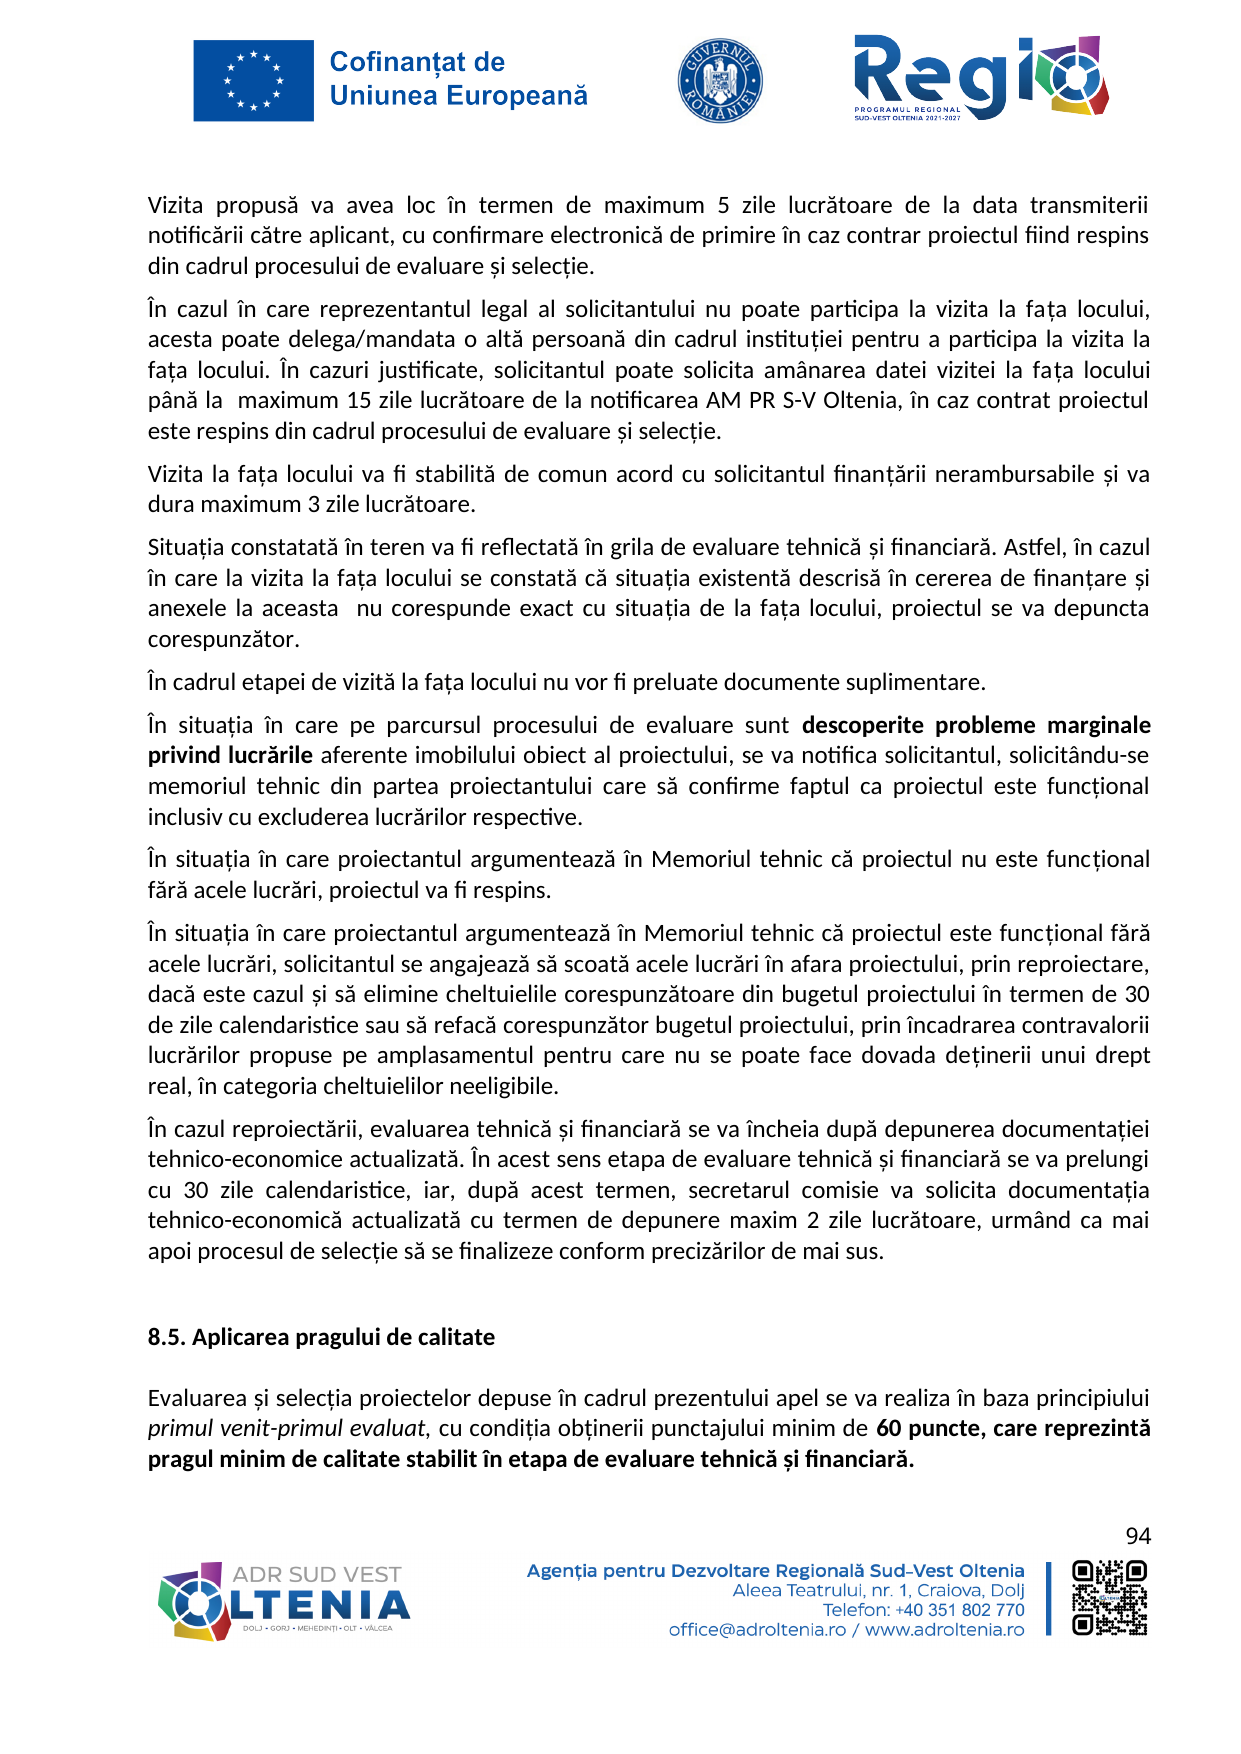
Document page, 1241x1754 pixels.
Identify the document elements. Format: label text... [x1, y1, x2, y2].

text Situaţia constatată în teren va fi reflectată în grila de evaluare tehnică şi financiară. Astfel, în cazul în care la vizita la faţa locului se constată că situaţia existentă descrisă în cererea de finanţare şi anexele la aceasta nu corespunde exact cu situaţia de la faţa locului, proiectul se va depuncta corespunzător. [148, 531, 1151, 653]
picture [148, 1551, 1152, 1648]
text În situația în care pe parcursul procesului de evaluare sunt descoperite probleme marginale privind lucrările aferente imobilului obiect al proiectului, se va notifica solicitantul, solicitându-se memoriul tehnic din partea proiectantului care să confirme faptul ca proiectul este funcțional inclusiv cu excluderea lucrărilor respective. [148, 709, 1151, 831]
text În cazul în care reprezentantul legal al solicitantului nu poate participa la vizita la faţa locului, acesta poate delega/mandata o altă persoană din cadrul instituţiei pentru a participa la vizita la faţa locului. În cazuri justificate, solicitantul poate solicita amânarea datei vizitei la faţa locului până la maximum 15 zile lucrătoare de la notificarea AM PR S-V Oltenia, în caz contrat proiectul este respins din cadrul procesului de evaluare şi selecţie. [148, 293, 1151, 445]
text În situaţia în care proiectantul argumentează în Memoriul tehnic că proiectul este funcţional fără acele lucrări, solicitantul se angajează să scoată acele lucrări în afara proiectului, prin reproiectare, dacă este cazul şi să elimine cheltuielile corespunzătoare din bugetul proiectului în termen de 30 de zile calendaristice sau să refacă corespunzător bugetul proiectului, prin încadrarea contravalorii lucrărilor propuse pe amplasamentul pentru care nu se poate face dovada deţinerii unui drept real, în categoria cheltuielilor neeligibile. [148, 917, 1151, 1100]
picture [852, 34, 1111, 123]
picture [674, 36, 768, 126]
subtitle 8.5. Aplicarea pragului de calitate [148, 1321, 1152, 1351]
text În situaţia în care proiectantul argumentează în Memoriul tehnic că proiectul nu este funcţional fără acele lucrări, proiectul va fi respins. [148, 844, 1151, 905]
text Vizita propusă va avea loc în termen de maximum 5 zile lucrătoare de la data transmiterii notificării către aplicant, cu confirmare electronică de primire în caz contrar proiectul fiind respins din cadrul procesului de evaluare şi selecţie. [148, 189, 1151, 280]
text Evaluarea și selecția proiectelor depuse în cadrul prezentului apel se va realiza în baza principiului primul venit-primul evaluat, cu condiția obținerii punctajului minim de 60 puncte, care reprezintă pragul minim de calitate stabilit în etapa de evaluare tehnică și financiară. [148, 1382, 1152, 1473]
text Vizita la faţa locului va fi stabilită de comun acord cu solicitantul finanţării nerambursabile şi va dura maximum 3 zile lucrătoare. [148, 458, 1151, 519]
picture [188, 35, 590, 125]
text În cazul reproiectării, evaluarea tehnică și financiară se va încheia după depunerea documentației tehnico-economice actualizată. În acest sens etapa de evaluare tehnică și financiară se va prelungi cu 30 zile calendaristice, iar, după acest termen, secretarul comisie va solicita documentația tehnico-economică actualizată cu termen de depunere maxim 2 zile lucrătoare, urmând ca mai apoi procesul de selecție să se finalizeze conform precizărilor de mai sus. [148, 1113, 1151, 1265]
text În cadrul etapei de vizită la fața locului nu vor fi preluate documente suplimentare. [148, 666, 1151, 697]
